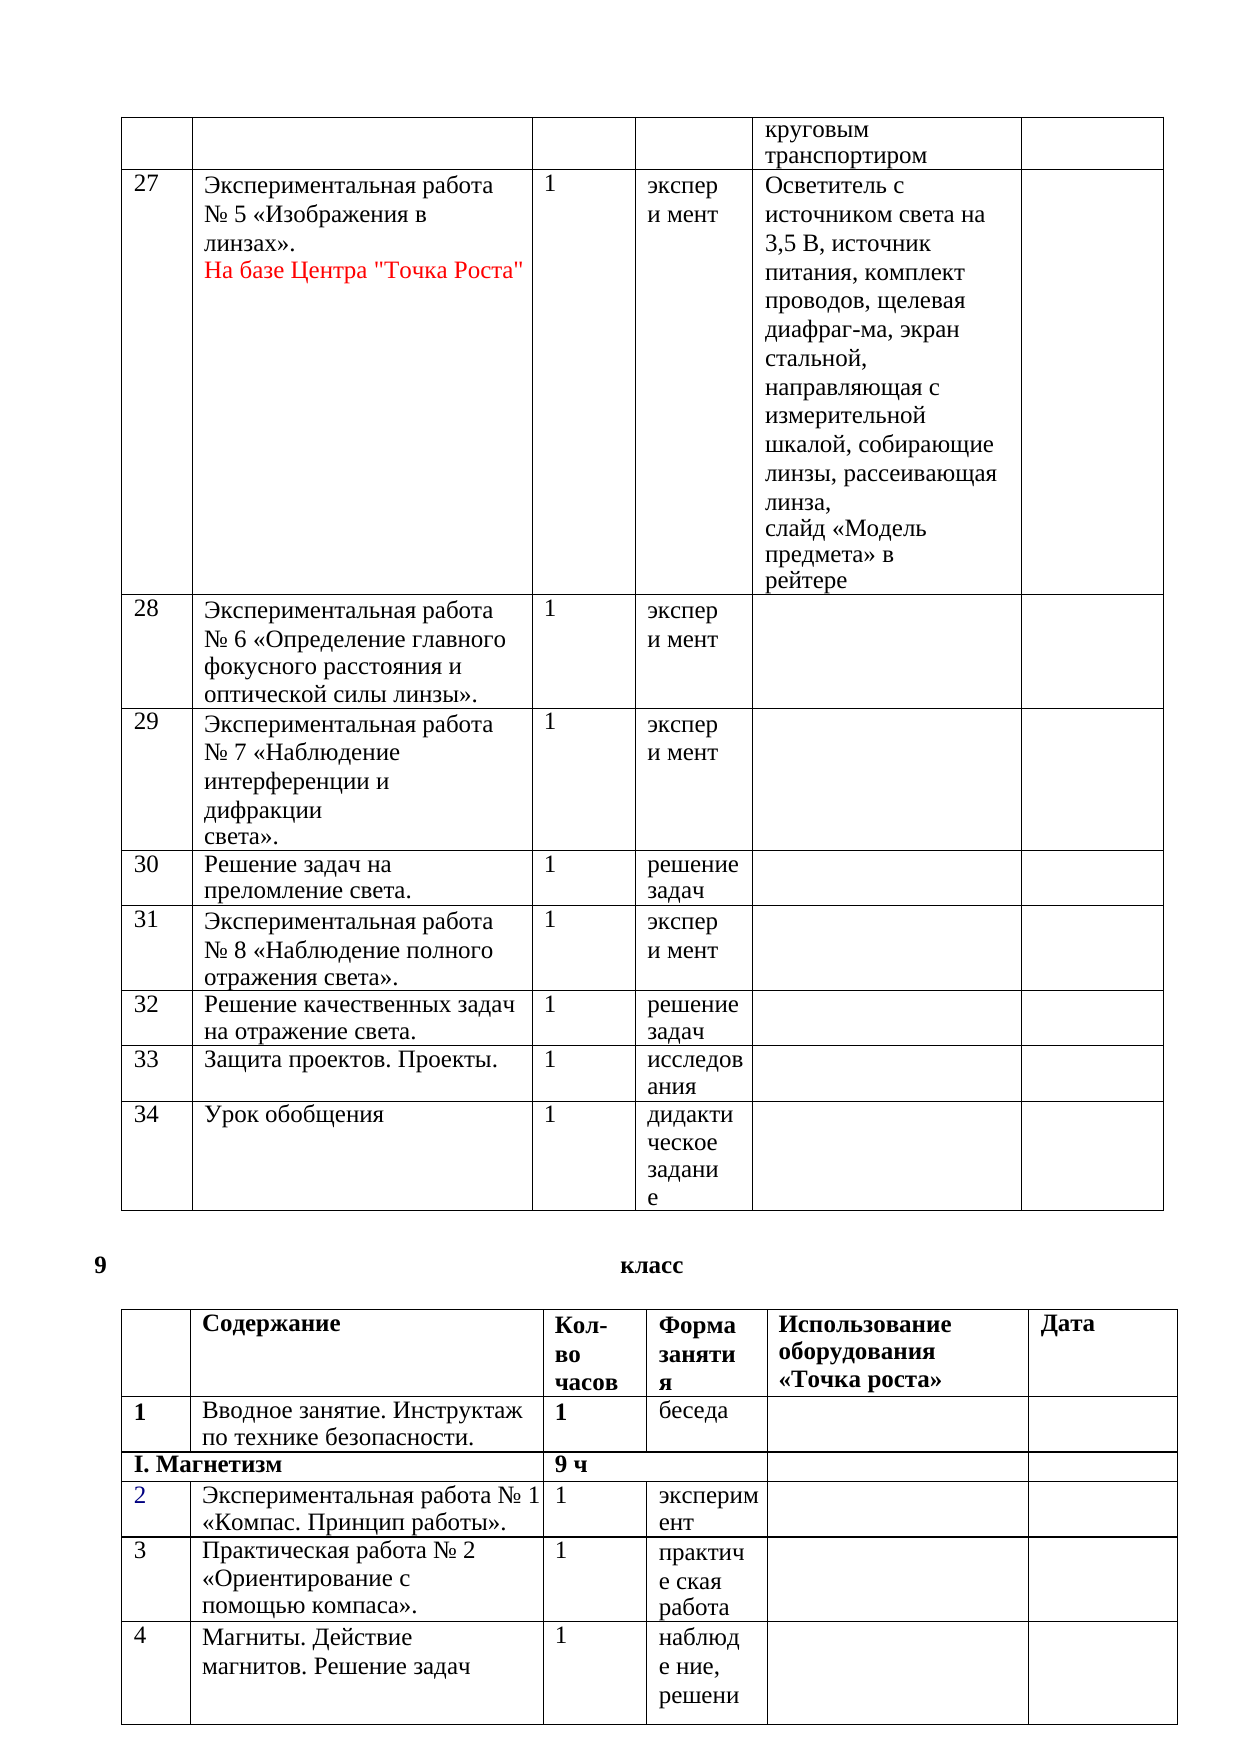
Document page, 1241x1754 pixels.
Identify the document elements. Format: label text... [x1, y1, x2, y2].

table_header Содержание [191, 1310, 543, 1396]
table_cell [1022, 851, 1163, 905]
table_cell дидакти ческое задание [636, 1102, 752, 1210]
table_cell 31 [122, 906, 192, 990]
table_header круговым транспортиром [753, 118, 1021, 169]
table_cell 1 [533, 595, 635, 708]
table_cell 1 [533, 1046, 635, 1101]
table_cell 4 [122, 1622, 190, 1724]
table_cell 2 [122, 1482, 190, 1536]
table_cell решение задач [636, 991, 752, 1045]
table_cell 1 [533, 851, 635, 905]
table_cell [768, 1538, 1028, 1621]
table_cell Экспериментальная работа № 7 «Наблюдение интерференции и дифракции света». [193, 709, 532, 850]
table_cell [1022, 906, 1163, 990]
table_cell [753, 1102, 1021, 1210]
table_cell 32 [122, 991, 192, 1045]
table_cell 9 ч [544, 1453, 767, 1481]
table_header [1022, 118, 1163, 169]
table_header Кол-во часов [544, 1310, 646, 1396]
table_cell [1029, 1482, 1177, 1536]
table_cell Урок обобщения [193, 1102, 532, 1210]
table_cell [753, 991, 1021, 1045]
table_cell [1022, 170, 1163, 594]
table_header [122, 1310, 190, 1396]
table_cell Экспериментальная работа № 5 «Изображения в линзах». На базе Центра "Точка Роста" [193, 170, 532, 594]
table_header [122, 118, 192, 169]
table_cell экспери мент [636, 170, 752, 594]
table_cell Практическая работа № 2 «Ориентирование с помощью компаса». [191, 1538, 543, 1621]
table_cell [647, 1622, 767, 1724]
table_cell 1 [533, 906, 635, 990]
table_cell Вводное занятие. Инструктаж по технике безопасности. [191, 1397, 543, 1451]
table_cell 1 [544, 1397, 646, 1451]
table_cell 30 [122, 851, 192, 905]
table_cell 33 [122, 1046, 192, 1101]
table_cell Защита проектов. Проекты. [193, 1046, 532, 1101]
table_cell Экспериментальная работа № 6 «Определение главного фокусного расстояния и оптической силы линзы». [193, 595, 532, 708]
table_cell [1029, 1622, 1177, 1724]
table_cell 3 [122, 1538, 190, 1621]
table_cell [753, 709, 1021, 850]
table_cell Решение задач на преломление света. [193, 851, 532, 905]
table_cell беседа [647, 1397, 767, 1451]
table_cell 1 [544, 1538, 646, 1621]
table_cell экспери мент [636, 709, 752, 850]
table_cell [768, 1397, 1028, 1451]
table_cell 34 [122, 1102, 192, 1210]
table_header Форма занятия [647, 1310, 767, 1396]
table_cell 1 [533, 170, 635, 594]
table_cell практиче ская работа [647, 1538, 767, 1621]
table_cell Решение качественных задач на отражение света. [193, 991, 532, 1045]
table_cell [1029, 1453, 1177, 1481]
table_cell I. Магнетизм [122, 1453, 543, 1481]
table_cell [753, 906, 1021, 990]
table_cell 1 [544, 1482, 646, 1536]
table_cell исследов ания [636, 1046, 752, 1101]
table_cell эксперим ент [647, 1482, 767, 1536]
table_cell решение задач [636, 851, 752, 905]
table_cell Экспериментальная работа № 1 «Компас. Принцип работы». [191, 1482, 543, 1536]
table_cell Экспериментальная работа № 8 «Наблюдение полного отражения света». [193, 906, 532, 990]
table_cell [768, 1622, 1028, 1724]
table_header Использование оборудования «Точка роста» [768, 1310, 1028, 1396]
table_cell 1 [533, 1102, 635, 1210]
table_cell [191, 1622, 543, 1724]
table_cell 1 [544, 1622, 646, 1724]
table_cell [753, 1046, 1021, 1101]
table_cell [768, 1453, 1028, 1481]
table_cell [1022, 595, 1163, 708]
table_cell [753, 851, 1021, 905]
list класс [94, 1251, 1190, 1279]
table_cell [1022, 1102, 1163, 1210]
table_header [636, 118, 752, 169]
table_header [193, 118, 532, 169]
table_cell 27 [122, 170, 192, 594]
table_cell 29 [122, 709, 192, 850]
table_cell экспери мент [636, 595, 752, 708]
table_header Дата [1029, 1310, 1177, 1396]
table_cell [1029, 1397, 1177, 1451]
table_cell 1 [533, 709, 635, 850]
table_cell 28 [122, 595, 192, 708]
table_cell [1022, 1046, 1163, 1101]
table_cell 1 [122, 1397, 190, 1451]
table_cell [1029, 1538, 1177, 1621]
table_cell 1 [533, 991, 635, 1045]
table_cell [1022, 709, 1163, 850]
table_header [533, 118, 635, 169]
table_cell [768, 1482, 1028, 1536]
table_cell [753, 595, 1021, 708]
table_cell [1022, 991, 1163, 1045]
table_cell Осветитель с источником света на 3,5 В, источник питания, комплект проводов, щелевая диафраг-ма, экран стальной, направляющая с измерительной шкалой, собирающие линзы, рассеивающая линза, слайд «Модель предмета» в рейтере [753, 170, 1021, 594]
table_cell экспери мент [636, 906, 752, 990]
